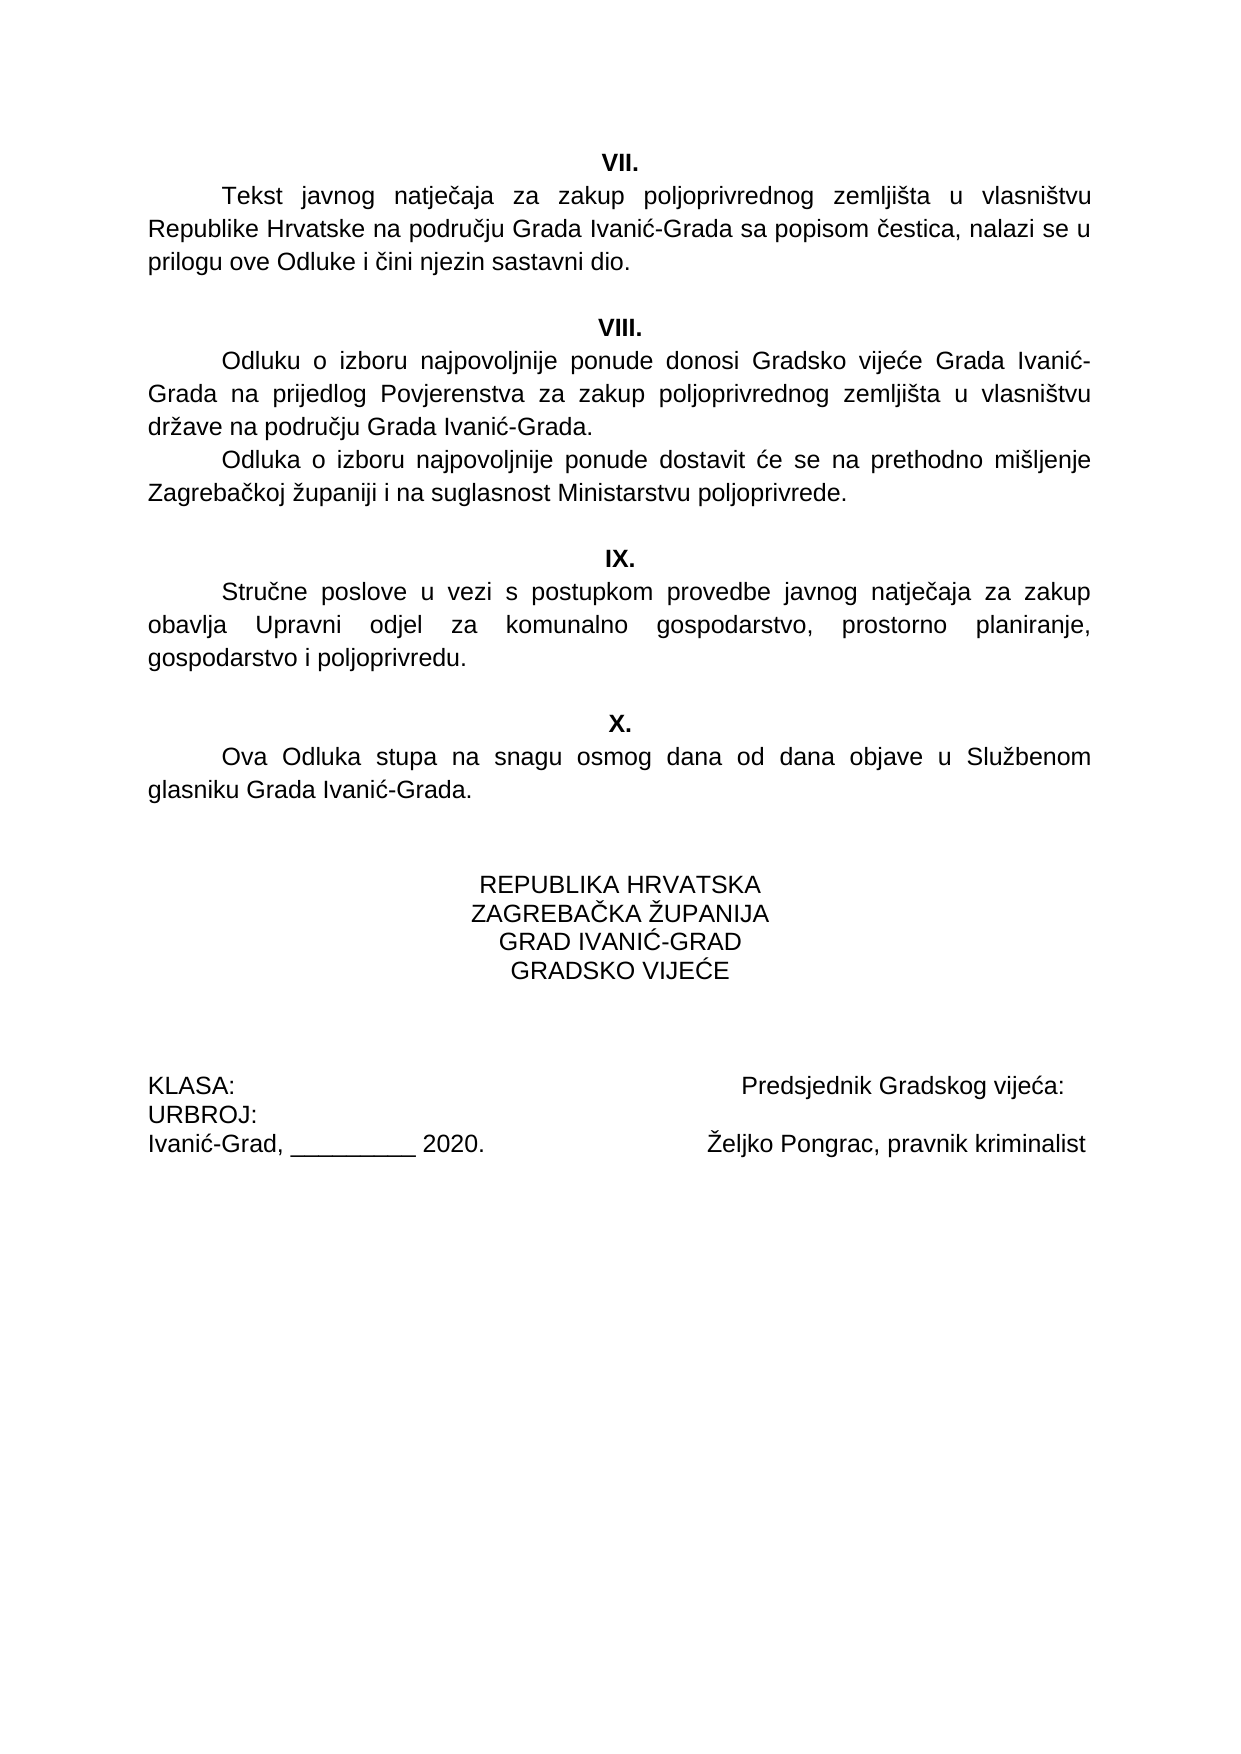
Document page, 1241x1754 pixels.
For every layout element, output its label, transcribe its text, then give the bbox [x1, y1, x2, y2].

text X. [148, 709, 1093, 738]
text KLASA: Predsjednik Gradskog vijeća: [148, 1071, 1093, 1100]
text Ova Odluka stupa na snagu osmog dana od dana objave u Službenom glasniku Grada Ivanić-Grada. [148, 742, 1093, 804]
text IX. [148, 544, 1093, 573]
text VIII. [148, 313, 1093, 341]
text Odluka o izboru najpovoljnije ponude dostavit će se na prethodno mišljenje Zagrebačkoj županiji i na suglasnost Ministarstvu poljoprivrede. [148, 445, 1093, 507]
text VII. [148, 148, 1093, 176]
text URBROJ: [148, 1100, 1093, 1128]
text Ivanić-Grad, _________ 2020. Željko Pongrac, pravnik kriminalist [148, 1128, 1093, 1157]
text GRAD IVANIĆ-GRAD [148, 927, 1093, 956]
text Odluku o izboru najpovoljnije ponude donosi Gradsko vijeće Grada Ivanić-Grada na prijedlog Povjerenstva za zakup poljoprivrednog zemljišta u vlasništvu države na području Grada Ivanić-Grada. [148, 346, 1093, 441]
text GRADSKO VIJEĆE [148, 956, 1093, 985]
text Tekst javnog natječaja za zakup poljoprivrednog zemljišta u vlasništvu Republike Hrvatske na području Grada Ivanić-Grada sa popisom čestica, nalazi se u prilogu ove Odluke i čini njezin sastavni dio. [148, 181, 1093, 275]
text REPUBLIKA HRVATSKA [148, 870, 1093, 898]
text ZAGREBAČKA ŽUPANIJA [148, 898, 1093, 927]
text Stručne poslove u vezi s postupkom provedbe javnog natječaja za zakup obavlja Upravni odjel za komunalno gospodarstvo, prostorno planiranje, gospodarstvo i poljoprivredu. [148, 577, 1093, 672]
